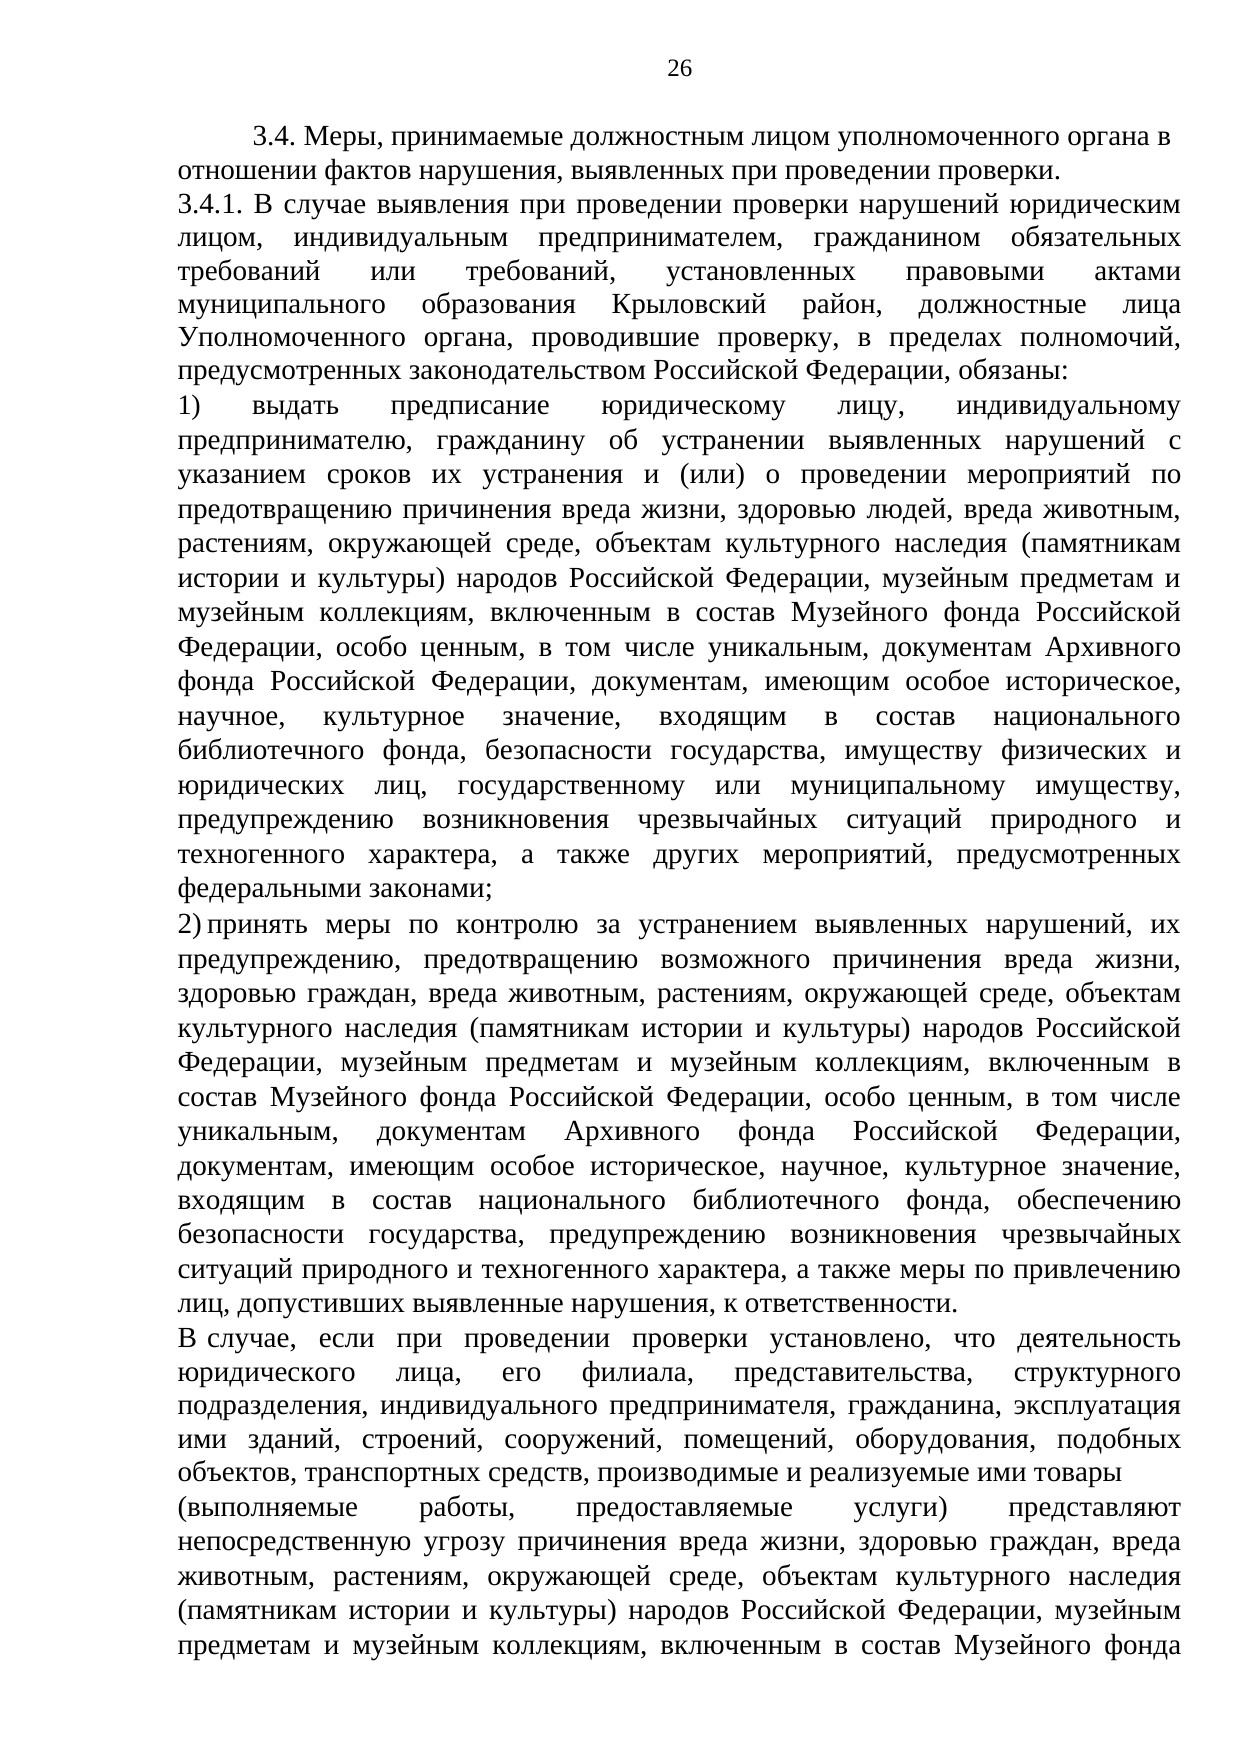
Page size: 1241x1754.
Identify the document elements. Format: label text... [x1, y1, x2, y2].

list принять меры по контролю за устранением выявленных нарушений, их предупреждению, предотвращению возможного причинения вреда жизни, здоровью граждан, вреда животным, растениям, окружающей среде, объектам культурного наследия (памятникам истории и культуры) народов Российской Федерации, музейным предметам и музейным коллекциям, включенным в состав Музейного фонда Российской Федерации, особо ценным, в том числе уникальным, документам Архивного фонда Российской Федерации, документам, имеющим особое историческое, научное, культурное значение, входящим в состав национального библиотечного фонда, обеспечению безопасности государства, предупреждению возникновения чрезвычайных ситуаций природного и техногенного характера, а также меры по привлечению лиц, допустивших выявленные нарушения, к ответственности. [177, 906, 1182, 1319]
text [177, 1489, 1182, 1660]
text 3.4. Меры, принимаемые должностным лицом уполномоченного органа в отношении фактов нарушения, выявленных при проведении проверки. [177, 118, 1176, 186]
list случае, если при проведении проверки установлено, что деятельность юридического лица, его филиала, представительства, структурного подразделения, индивидуального предпринимателя, гражданина, эксплуатация ими зданий, строений, сооружений, помещений, оборудования, подобных объектов, транспортных средств, производимые и реализуемые ими товары [177, 1321, 1182, 1487]
text 1) выдать предписание юридическому лицу, индивидуальному предпринимателю, гражданину об устранении выявленных нарушений с указанием сроков их устранения и (или) о проведении мероприятий по предотвращению причинения вреда жизни, здоровью людей, вреда животным, растениям, окружающей среде, объектам культурного наследия (памятникам истории и культуры) народов Российской Федерации, музейным предметам и музейным коллекциям, включенным в состав Музейного фонда Российской Федерации, особо ценным, в том числе уникальным, документам Архивного фонда Российской Федерации, документам, имеющим особое историческое, научное, культурное значение, входящим в состав национального библиотечного фонда, безопасности государства, имуществу физических и юридических лиц, государственному или муниципальному имуществу, предупреждению возникновения чрезвычайных ситуаций природного и техногенного характера, а также других мероприятий, предусмотренных федеральными законами; [177, 387, 1182, 904]
text 3.4.1. В случае выявления при проведении проверки нарушений юридическим лицом, индивидуальным предпринимателем, гражданином обязательных требований или требований, установленных правовыми актами муниципального образования Крыловский район, должностные лица Уполномоченного органа, проводившие проверку, в пределах полномочий, предусмотренных законодательством Российской Федерации, обязаны: [177, 187, 1182, 386]
